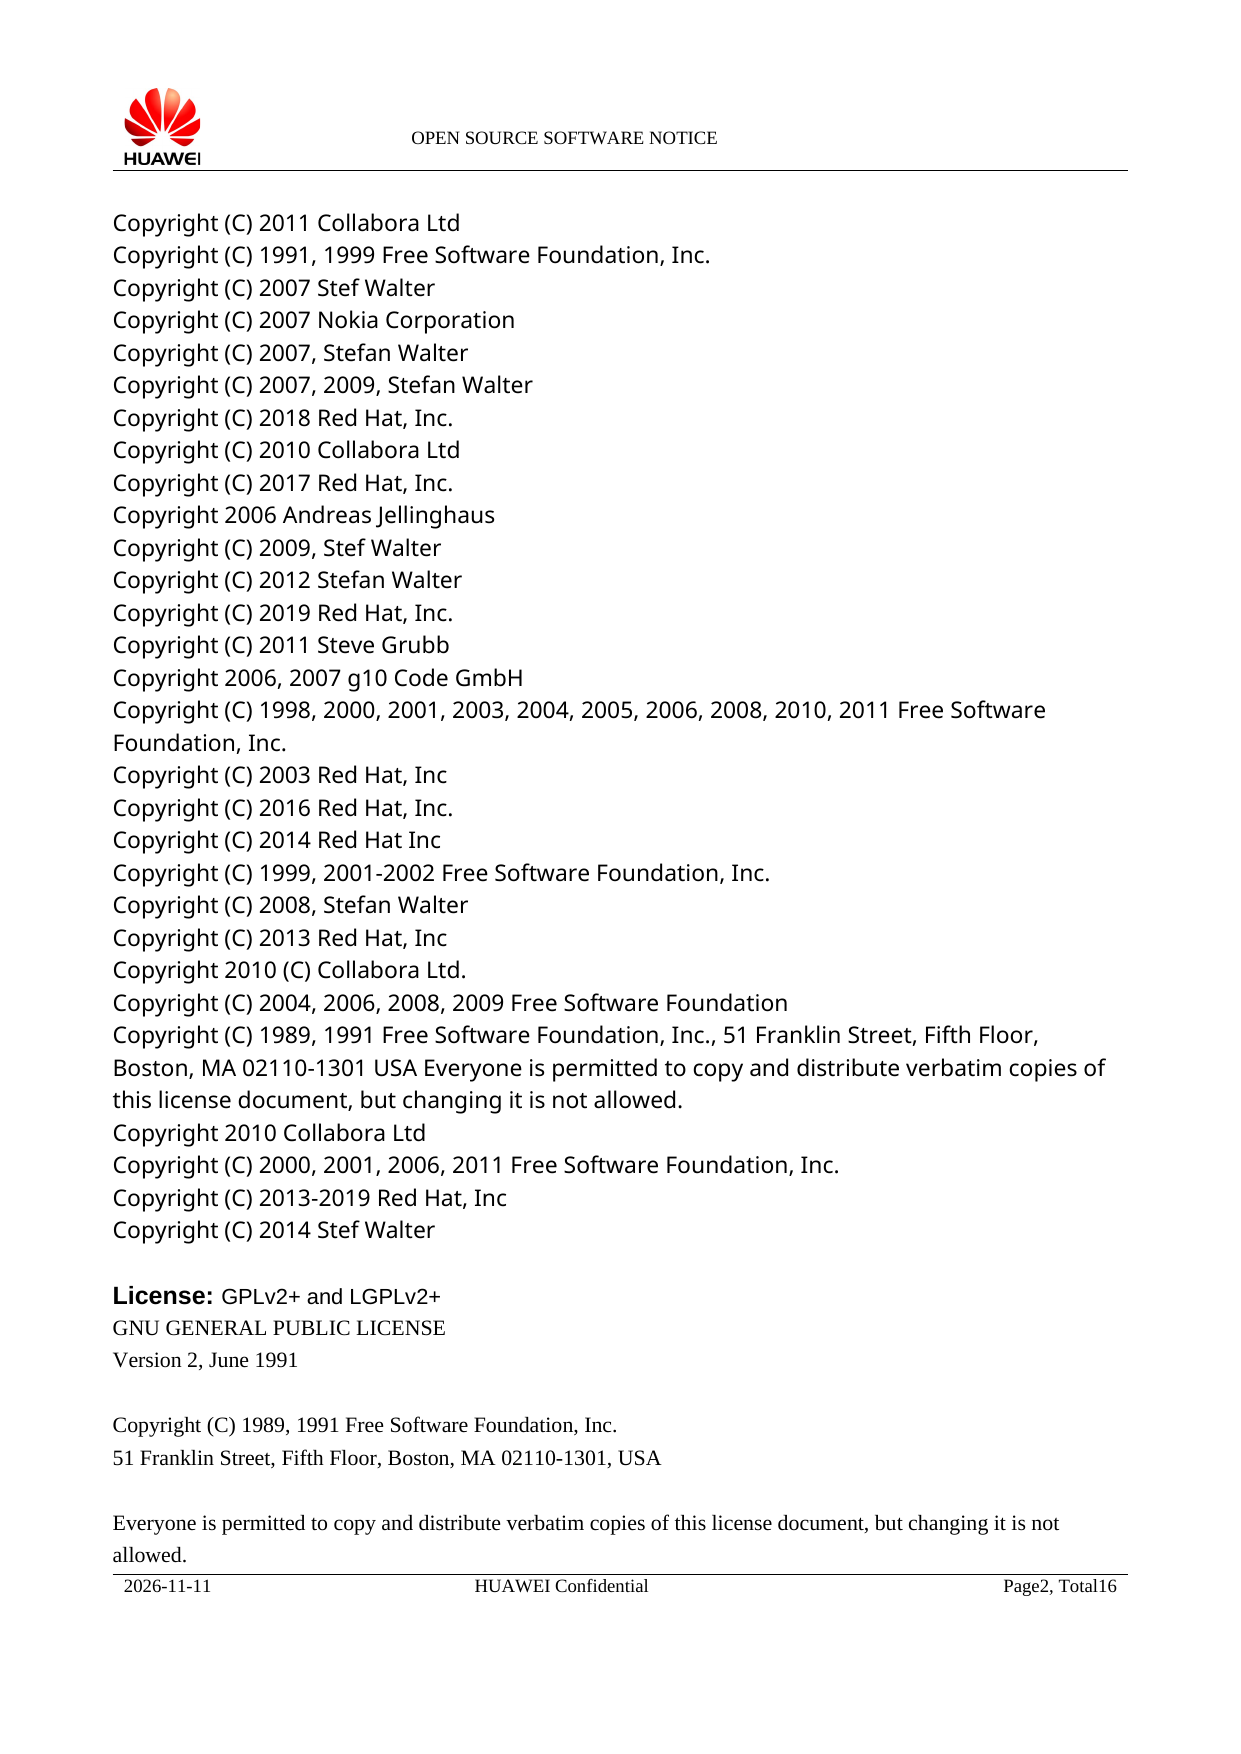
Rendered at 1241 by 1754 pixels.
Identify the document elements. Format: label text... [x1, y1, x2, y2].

text License: GPLv2+ and LGPLv2+ [112, 1279, 1128, 1311]
picture [124, 88, 201, 165]
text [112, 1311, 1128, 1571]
